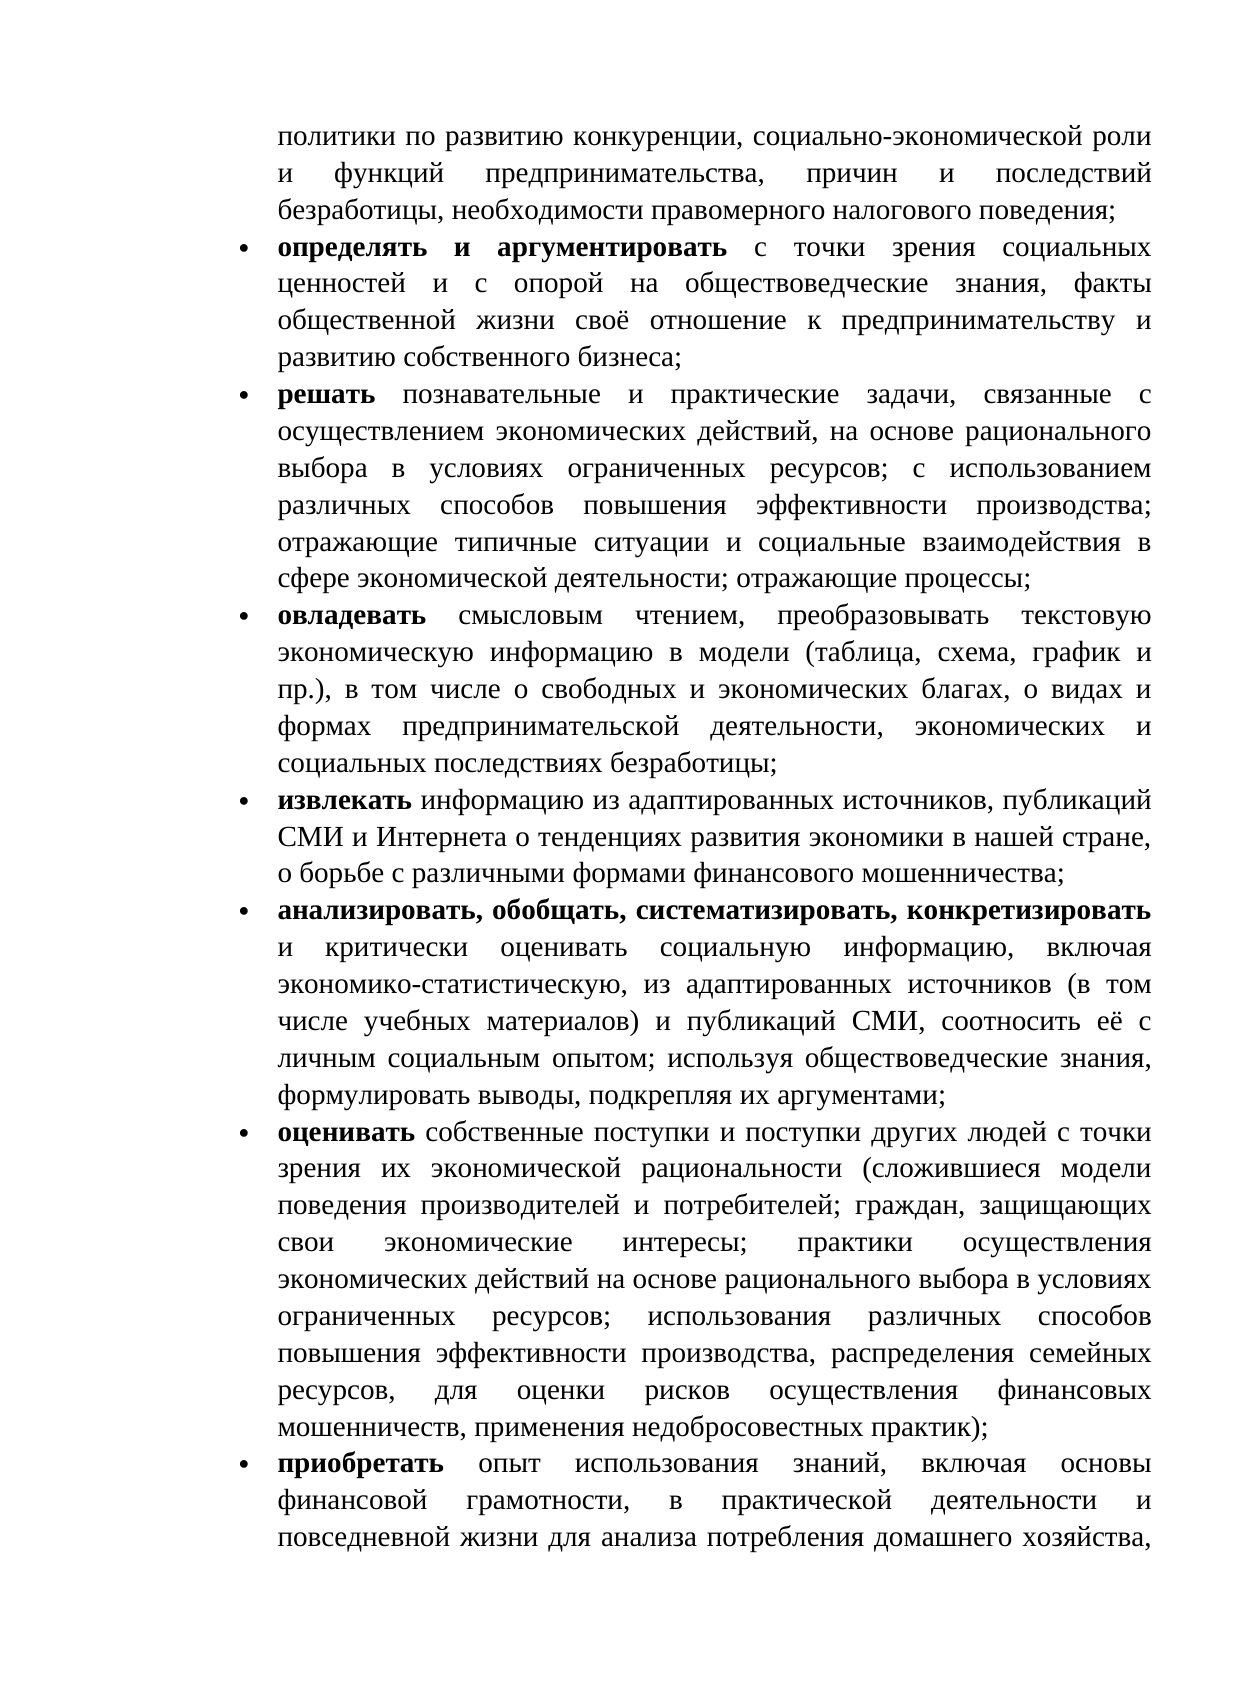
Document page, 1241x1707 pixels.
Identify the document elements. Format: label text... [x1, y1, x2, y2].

list оценивать собственные поступки и поступки других людей с точки зрения их экономической рациональности (сложившиеся модели поведения производителей и потребителей; граждан, защищающих свои экономические интересы; практики осуществления экономических действий на основе рационального выбора в условиях ограниченных ресурсов; использования различных способов повышения эффективности производства, распределения семейных ресурсов, для оценки рисков осуществления финансовых мошенничеств, применения недобросовестных практик); [240, 1114, 1152, 1442]
list решать познавательные и практические задачи, связанные с осуществлением экономических действий, на основе рационального выбора в условиях ограниченных ресурсов; с использованием различных способов повышения эффективности производства; отражающие типичные ситуации и социальные взаимодействия в сфере экономической деятельности; отражающие процессы; [240, 376, 1152, 594]
list овладевать смысловым чтением, преобразовывать текстовую экономическую информацию в модели (таблица, схема, график и пр.), в том числе о свободных и экономических благах, о видах и формах предпринимательской деятельности, экономических и социальных последствиях безрабо­тицы; [240, 597, 1152, 778]
list извлекать информацию из адаптированных источников, публикаций СМИ и Интернета о тенденциях развития экономики в нашей стране, о борьбе с различными формами финансового мошенничества; [240, 782, 1152, 889]
list анализировать, обобщать, систематизировать, конкретизировать и критически оценивать социальную информацию, включая экономико-статистическую, из адаптированных источников (в том числе учебных материалов) и публикаций СМИ, соотносить её с личным социальным опытом; используя обществоведческие знания, формулировать выводы, подкрепляя их аргументами; [240, 892, 1152, 1110]
list определять и аргументировать с точки зрения социальных ценностей и с опорой на обществоведческие знания, факты общественной жизни своё отношение к предпринимательству и развитию собственного бизнеса; [240, 229, 1152, 373]
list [240, 118, 1152, 225]
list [240, 1446, 1152, 1553]
